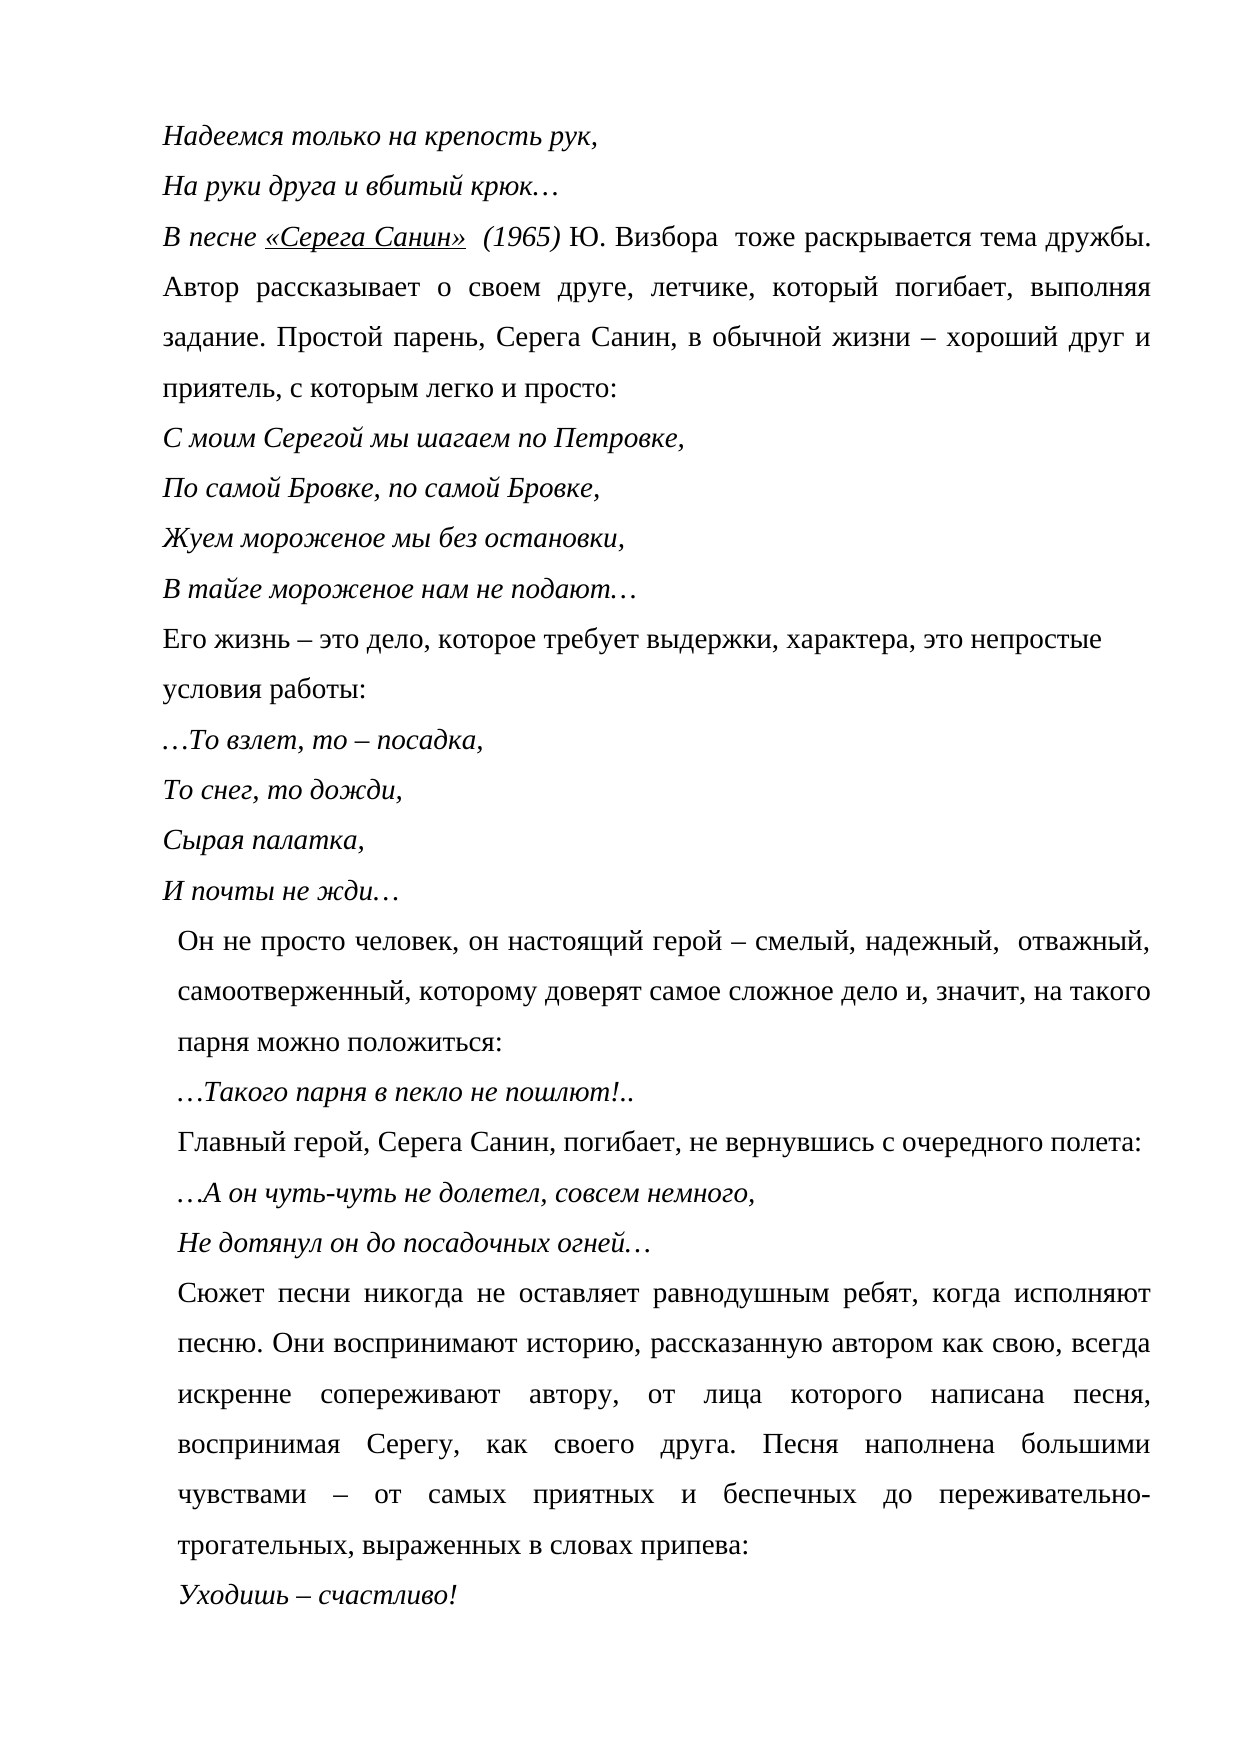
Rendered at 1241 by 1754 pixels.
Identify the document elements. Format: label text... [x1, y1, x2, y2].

text Уходишь – счастливо! [177, 1577, 1152, 1611]
text Жуем мороженое мы без остановки, [162, 521, 1152, 554]
text По самой Бровке, по самой Бровке, [162, 470, 1152, 504]
text Надеемся только на крепость рук, [162, 118, 1152, 152]
text Он не просто человек, он настоящий герой – смелый, надежный, отважный, самоотверженный, которому доверят самое сложное дело и, значит, на такого парня можно положиться: [177, 923, 1152, 1057]
text То снег, то дожди, [162, 772, 1152, 806]
text Сюжет песни никогда не оставляет равнодушным ребят, когда исполняют песню. Они воспринимают историю, рассказанную автором как свою, всегда искренне сопереживают автору, от лица которого написана песня, воспринимая Серегу, как своего друга. Песня наполнена большими чувствами – от самых приятных и беспечных до переживательно-трогательных, выраженных в словах припева: [177, 1275, 1152, 1560]
text В тайге мороженое нам не подают… [162, 571, 1152, 604]
text Его жизнь – это дело, которое требует выдержки, характера, это непростые условия работы: [162, 621, 1152, 705]
text И почты не жди… [162, 873, 1152, 906]
text С моим Серегой мы шагаем по Петровке, [162, 420, 1152, 453]
text …А он чуть-чуть не долетел, совсем немного, [177, 1175, 1152, 1208]
text …То взлет, то – посадка, [162, 722, 1152, 755]
text Не дотянул он до посадочных огней… [177, 1225, 1152, 1258]
text В песне «Серега Санин» (1965) Ю. Визбора тоже раскрывается тема дружбы. Автор рассказывает о своем друге, летчике, который погибает, выполняя задание. Простой парень, Серега Санин, в обычной жизни – хороший друг и приятель, с которым легко и просто: [162, 219, 1152, 403]
text Главный герой, Серега Санин, погибает, не вернувшись с очередного полета: [177, 1124, 1152, 1158]
text …Такого парня в пекло не пошлют!.. [177, 1074, 1152, 1108]
text Сырая палатка, [162, 822, 1152, 856]
text На руки друга и вбитый крюк… [162, 168, 1152, 202]
